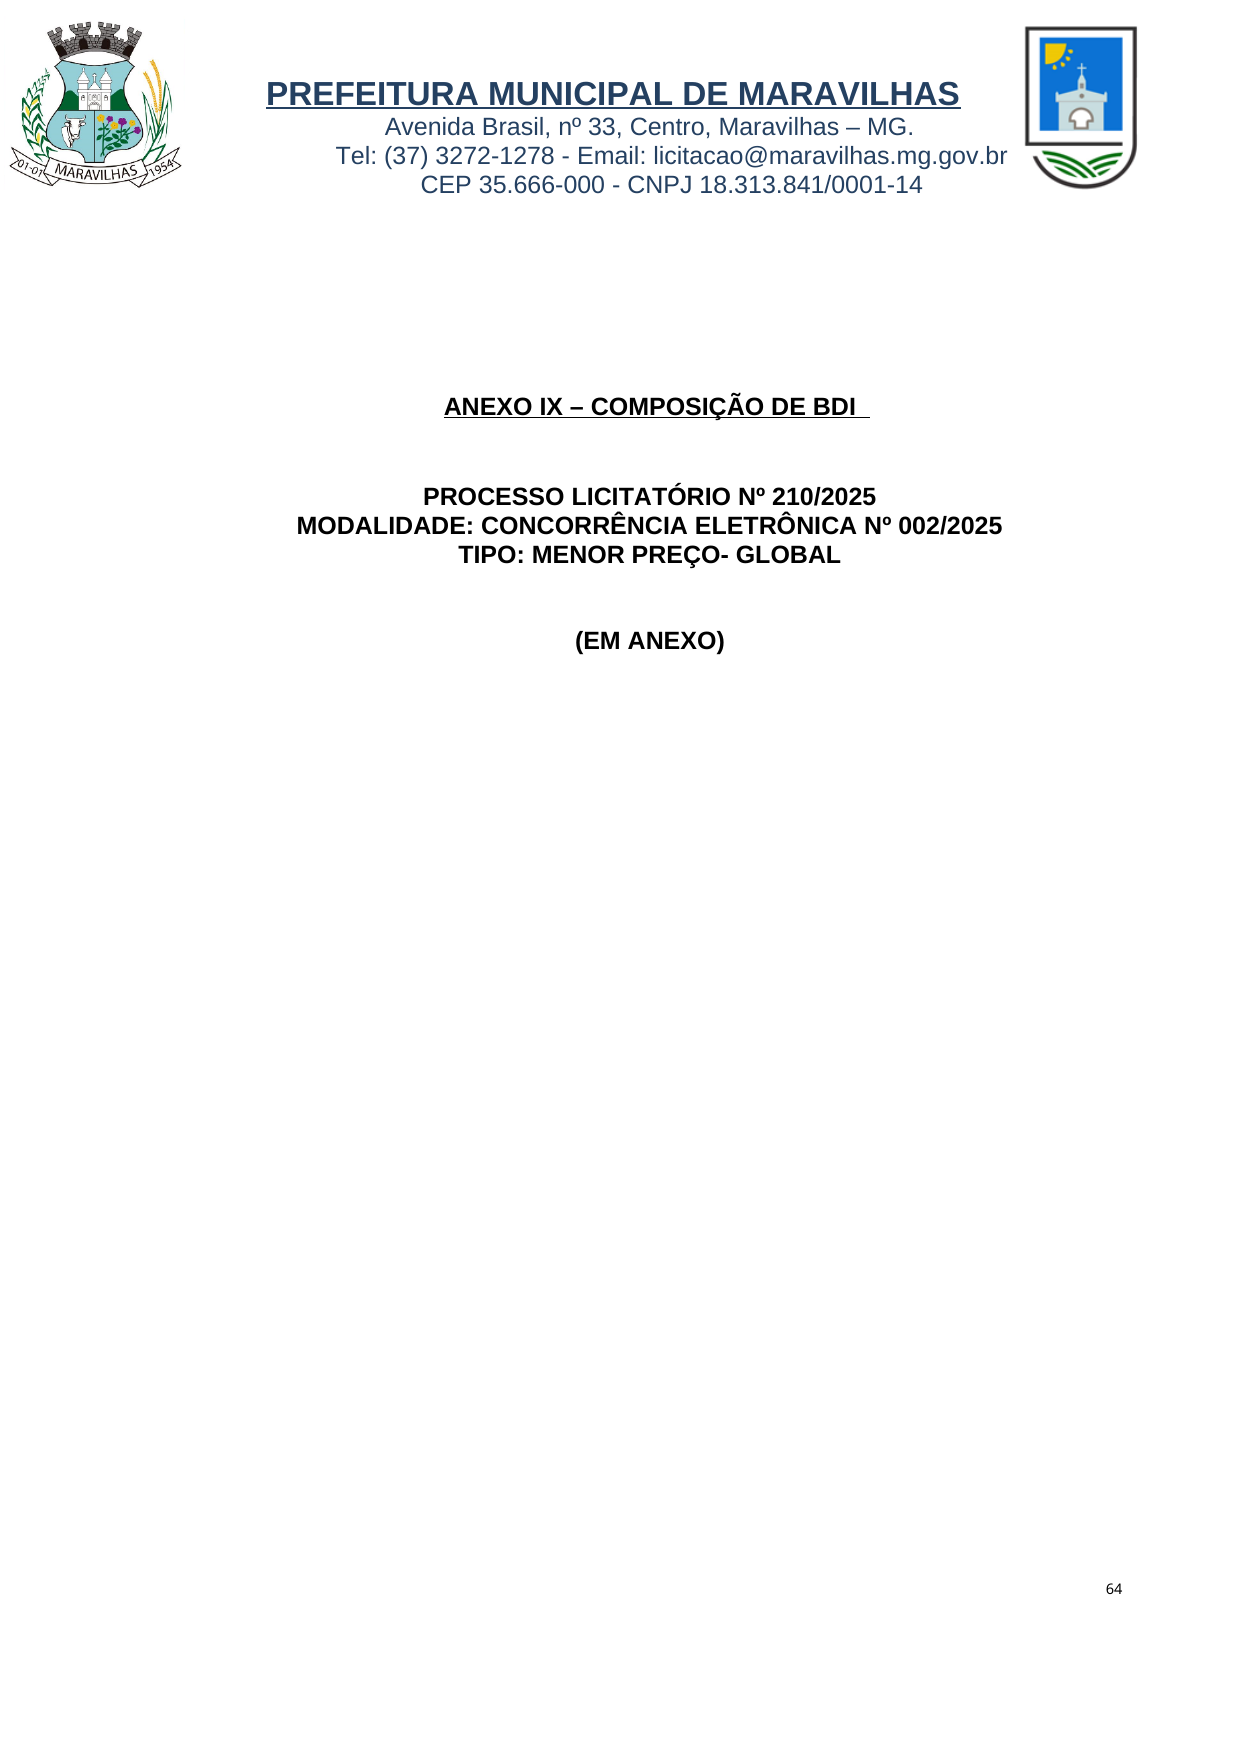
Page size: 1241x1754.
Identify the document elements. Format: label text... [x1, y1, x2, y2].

text TIPO: MENOR PREÇO- GLOBAL [177, 540, 1122, 569]
text PROCESSO LICITATÓRIO Nº 210/2025 [177, 482, 1122, 511]
text ANEXO IX – COMPOSIÇÃO DE BDI [177, 392, 1122, 421]
text MODALIDADE: CONCORRÊNCIA ELETRÔNICA Nº 002/2025 [177, 511, 1122, 540]
picture [3, 16, 186, 190]
picture [1012, 17, 1151, 199]
text (EM ANEXO) [177, 626, 1122, 655]
